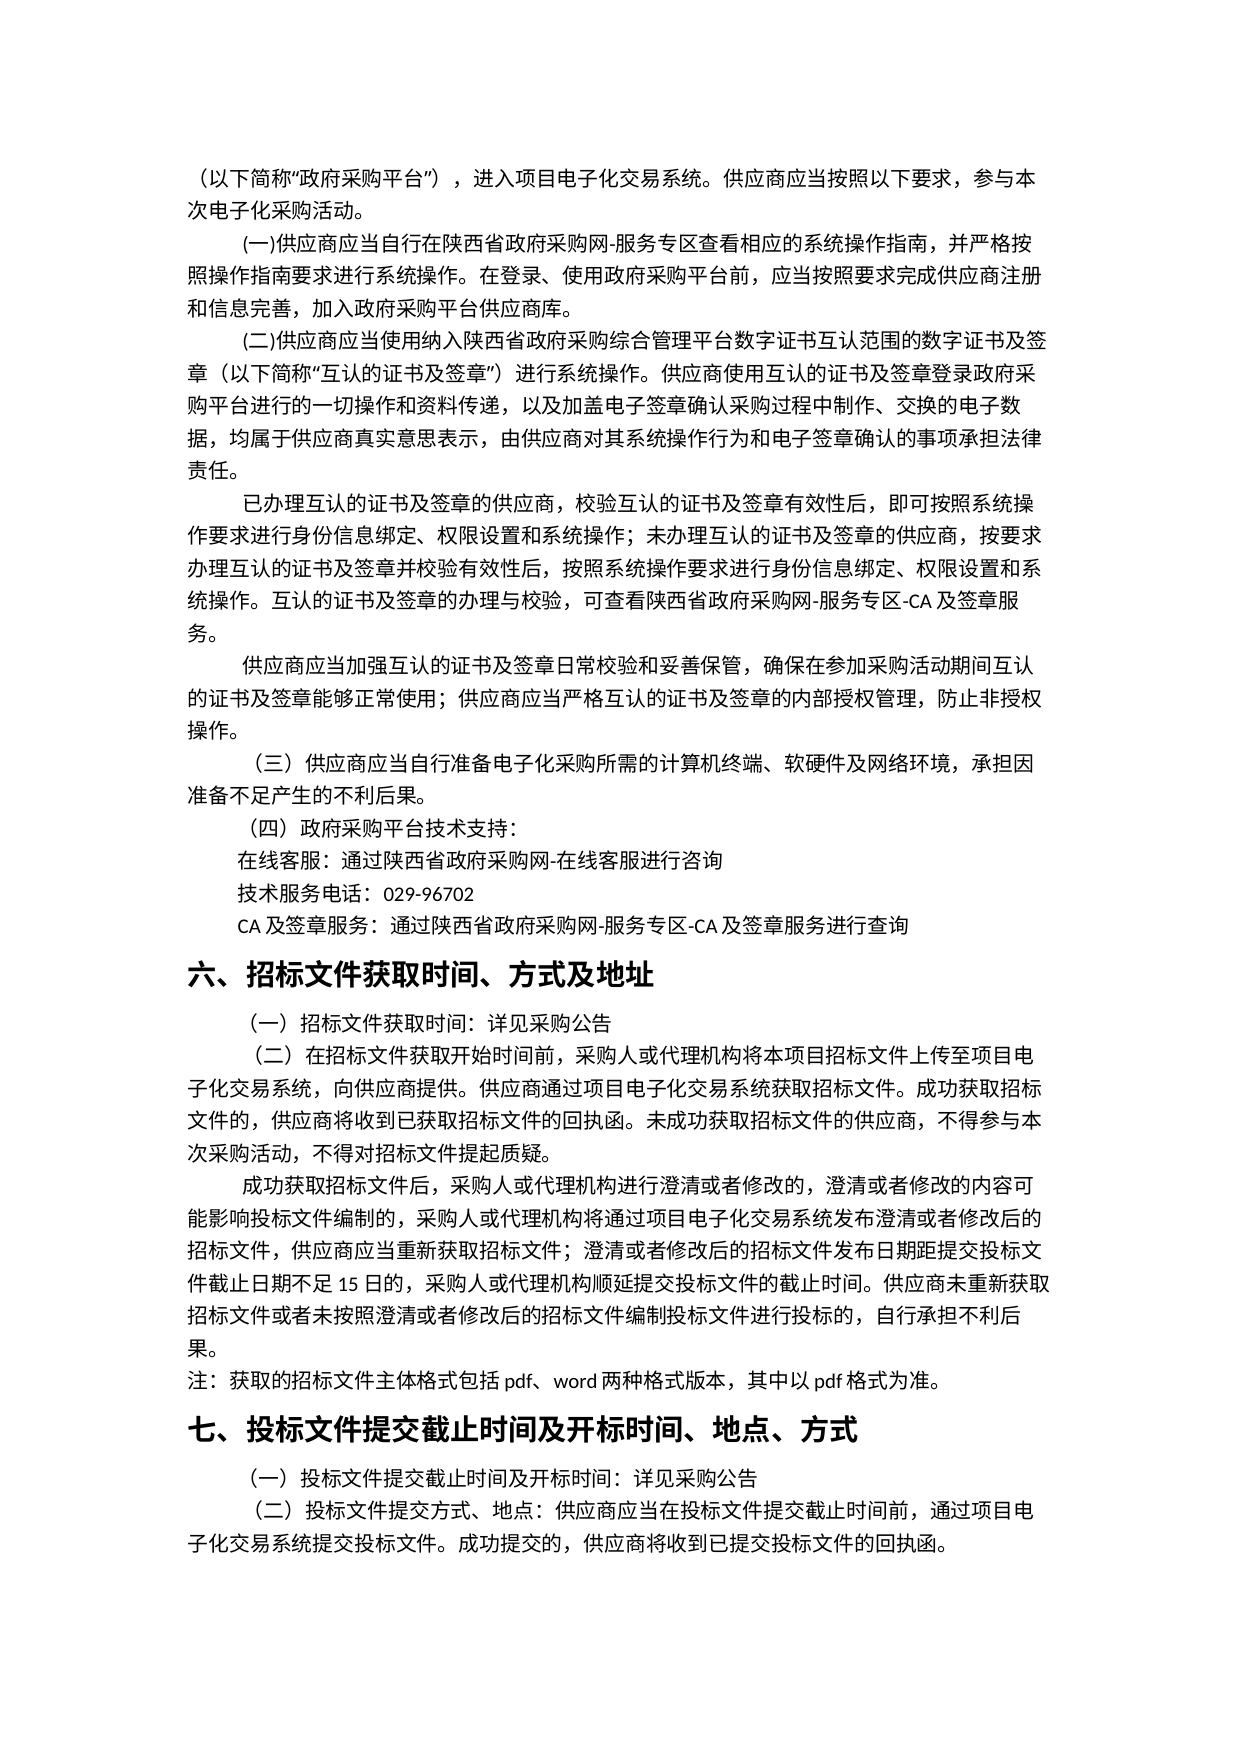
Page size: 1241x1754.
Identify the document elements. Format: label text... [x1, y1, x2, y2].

text 六、招标文件获取时间、方式及地址 [187, 942, 1053, 1007]
text 七、投标文件提交截止时间及开标时间、地点、方式 [187, 1397, 1053, 1462]
text 成功获取招标文件后，采购人或代理机构进行澄清或者修改的，澄清或者修改的内容可能影响投标文件编制的，采购人或代理机构将通过项目电子化交易系统发布澄清或者修改后的招标文件，供应商应当重新获取招标文件；澄清或者修改后的招标文件发布日期距提交投标文件截止日期不足15日的，采购人或代理机构顺延提交投标文件的截止时间。供应商未重新获取招标文件或者未按照澄清或者修改后的招标文件编制投标文件进行投标的，自行承担不利后果。 [187, 1169, 1053, 1364]
text 技术服务电话：029-96702 [187, 877, 1053, 909]
text （四）政府采购平台技术支持： [187, 812, 1053, 844]
text CA及签章服务：通过陕西省政府采购网-服务专区-CA及签章服务进行查询 [187, 909, 1053, 942]
text (一)供应商应当自行在陕西省政府采购网-服务专区查看相应的系统操作指南，并严格按照操作指南要求进行系统操作。在登录、使用政府采购平台前，应当按照要求完成供应商注册和信息完善，加入政府采购平台供应商库。 [187, 227, 1053, 324]
text 已办理互认的证书及签章的供应商，校验互认的证书及签章有效性后，即可按照系统操作要求进行身份信息绑定、权限设置和系统操作；未办理互认的证书及签章的供应商，按要求办理互认的证书及签章并校验有效性后，按照系统操作要求进行身份信息绑定、权限设置和系统操作。互认的证书及签章的办理与校验，可查看陕西省政府采购网-服务专区-CA及签章服务。 [187, 487, 1053, 649]
text （一）投标文件提交截止时间及开标时间：详见采购公告 [187, 1462, 1053, 1494]
text 注：获取的招标文件主体格式包括pdf、word两种格式版本，其中以pdf格式为准。 [187, 1364, 1053, 1397]
text 在线客服：通过陕西省政府采购网-在线客服进行咨询 [187, 844, 1053, 877]
text 供应商应当加强互认的证书及签章日常校验和妥善保管，确保在参加采购活动期间互认的证书及签章能够正常使用；供应商应当严格互认的证书及签章的内部授权管理，防止非授权操作。 [187, 649, 1053, 747]
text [187, 162, 1053, 227]
text （三）供应商应当自行准备电子化采购所需的计算机终端、软硬件及网络环境，承担因准备不足产生的不利后果。 [187, 747, 1053, 812]
text （二）在招标文件获取开始时间前，采购人或代理机构将本项目招标文件上传至项目电子化交易系统，向供应商提供。供应商通过项目电子化交易系统获取招标文件。成功获取招标文件的，供应商将收到已获取招标文件的回执函。未成功获取招标文件的供应商，不得参与本次采购活动，不得对招标文件提起质疑。 [187, 1039, 1053, 1169]
text （二）投标文件提交方式、地点：供应商应当在投标文件提交截止时间前，通过项目电子化交易系统提交投标文件。成功提交的，供应商将收到已提交投标文件的回执函。 [187, 1494, 1053, 1559]
text （一）招标文件获取时间：详见采购公告 [187, 1007, 1053, 1039]
text (二)供应商应当使用纳入陕西省政府采购综合管理平台数字证书互认范围的数字证书及签章（以下简称“互认的证书及签章”）进行系统操作。供应商使用互认的证书及签章登录政府采购平台进行的一切操作和资料传递，以及加盖电子签章确认采购过程中制作、交换的电子数据，均属于供应商真实意思表示，由供应商对其系统操作行为和电子签章确认的事项承担法律责任。 [187, 324, 1053, 487]
